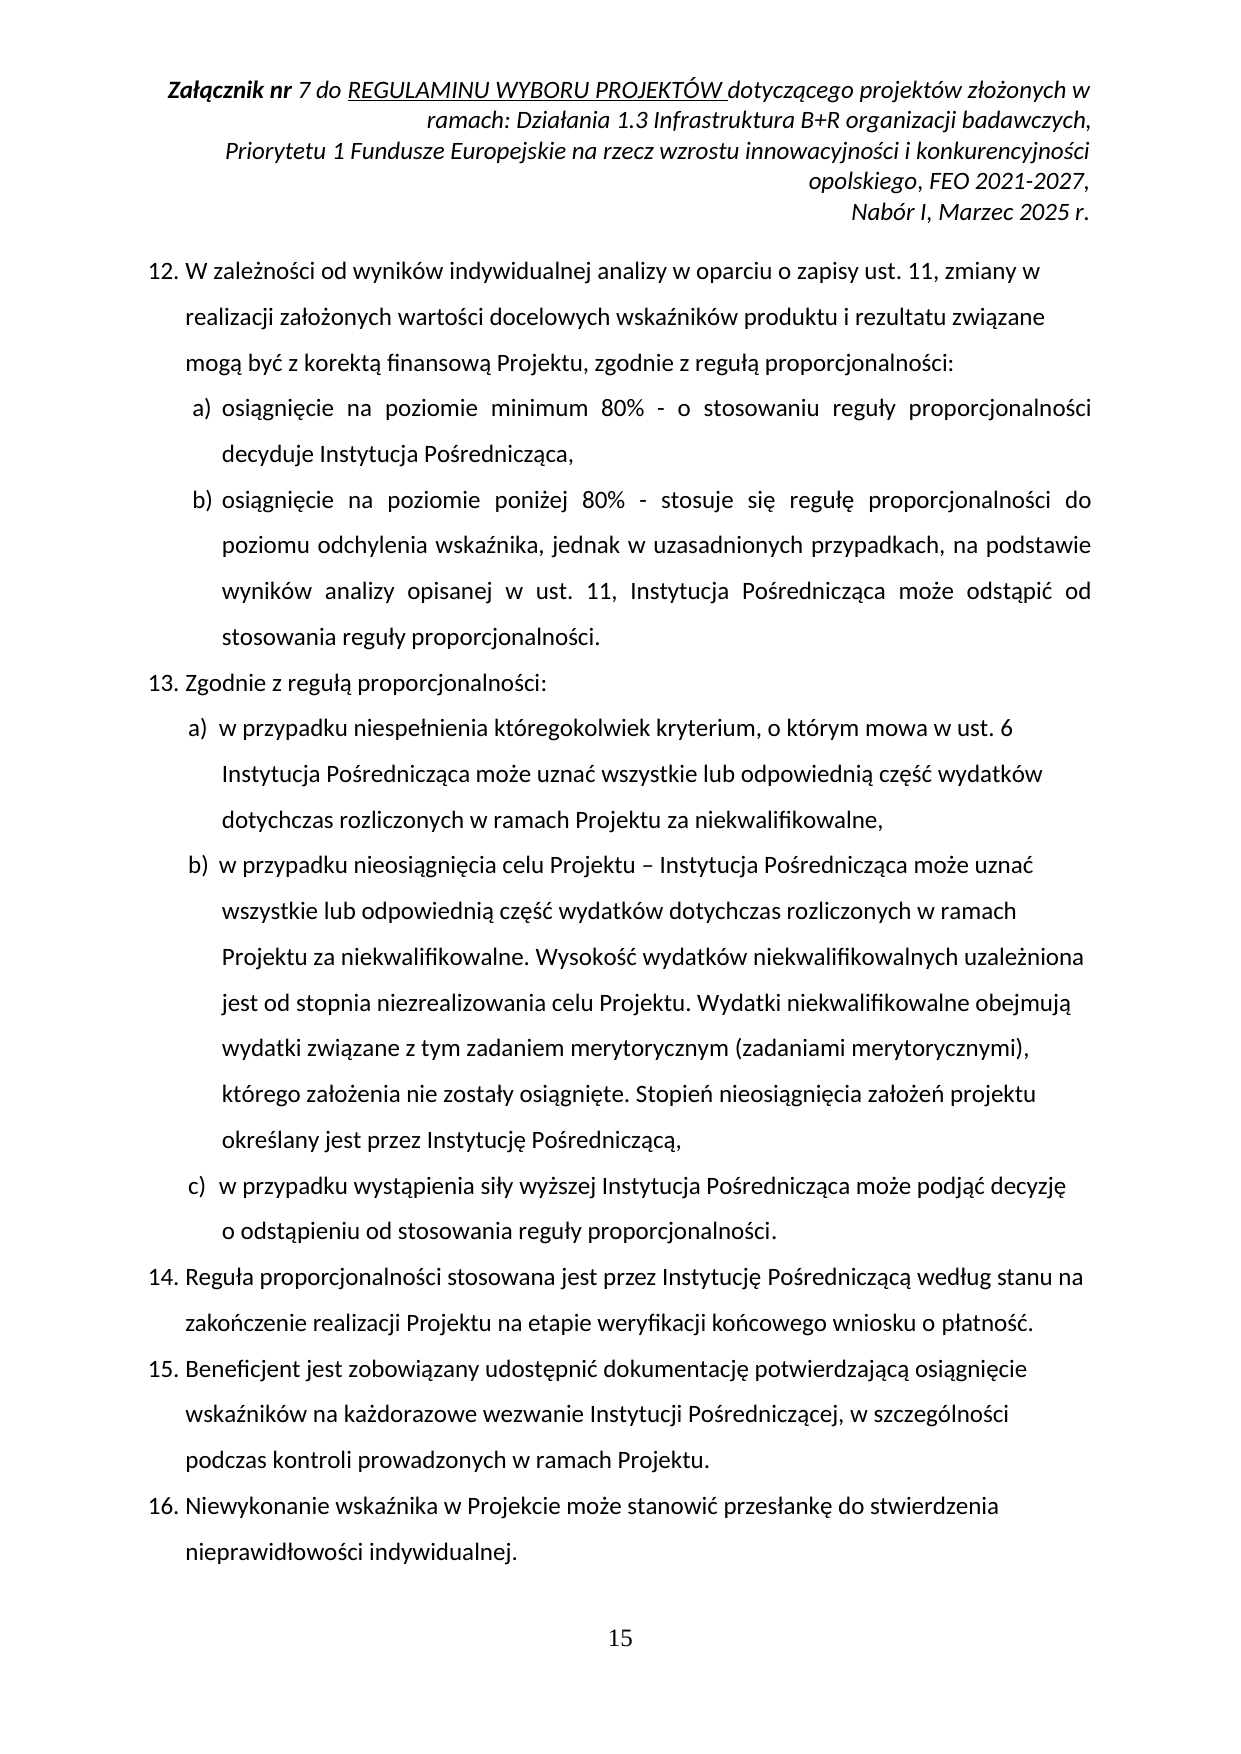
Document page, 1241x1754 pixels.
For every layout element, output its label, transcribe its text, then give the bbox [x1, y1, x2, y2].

list osiągnięcie na poziomie minimum 80% - o stosowaniu reguły proporcjonalności decyduje Instytucja Pośrednicząca, [192, 392, 1092, 469]
list w przypadku wystąpienia siły wyższej Instytucja Pośrednicząca może podjąć decyzję o odstąpieniu od stosowania reguły proporcjonalności. [188, 1170, 1092, 1246]
list Niewykonanie wskaźnika w Projekcie może stanowić przesłankę do stwierdzenia nieprawidłowości indywidualnej. [148, 1490, 1092, 1566]
list Reguła proporcjonalności stosowana jest przez Instytucję Pośredniczącą według stanu na zakończenie realizacji Projektu na etapie weryfikacji końcowego wniosku o płatność. [148, 1261, 1092, 1337]
list W zależności od wyników indywidualnej analizy w oparciu o zapisy ust. 11, zmiany w realizacji założonych wartości docelowych wskaźników produktu i rezultatu związane mogą być z korektą finansową Projektu, zgodnie z regułą proporcjonalności: [148, 255, 1092, 377]
list osiągnięcie na poziomie poniżej 80% - stosuje się regułę proporcjonalności do poziomu odchylenia wskaźnika, jednak w uzasadnionych przypadkach, na podstawie wyników analizy opisanej w ust. 11, Instytucja Pośrednicząca może odstąpić od stosowania reguły proporcjonalności. [192, 484, 1092, 652]
list Beneficjent jest zobowiązany udostępnić dokumentację potwierdzającą osiągnięcie wskaźników na każdorazowe wezwanie Instytucji Pośredniczącej, w szczególności podczas kontroli prowadzonych w ramach Projektu. [148, 1353, 1092, 1475]
list w przypadku niespełnienia któregokolwiek kryterium, o którym mowa w ust. 6 Instytucja Pośrednicząca może uznać wszystkie lub odpowiednią część wydatków dotychczas rozliczonych w ramach Projektu za niekwalifikowalne, [188, 712, 1092, 834]
list Zgodnie z regułą proporcjonalności: [148, 667, 1092, 697]
list w przypadku nieosiągnięcia celu Projektu – Instytucja Pośrednicząca może uznać wszystkie lub odpowiednią część wydatków dotychczas rozliczonych w ramach Projektu za niekwalifikowalne. Wysokość wydatków niekwalifikowalnych uzależniona jest od stopnia niezrealizowania celu Projektu. Wydatki niekwalifikowalne obejmują wydatki związane z tym zadaniem merytorycznym (zadaniami merytorycznymi), którego założenia nie zostały osiągnięte. Stopień nieosiągnięcia założeń projektu określany jest przez Instytucję Pośredniczącą, [188, 850, 1092, 1154]
